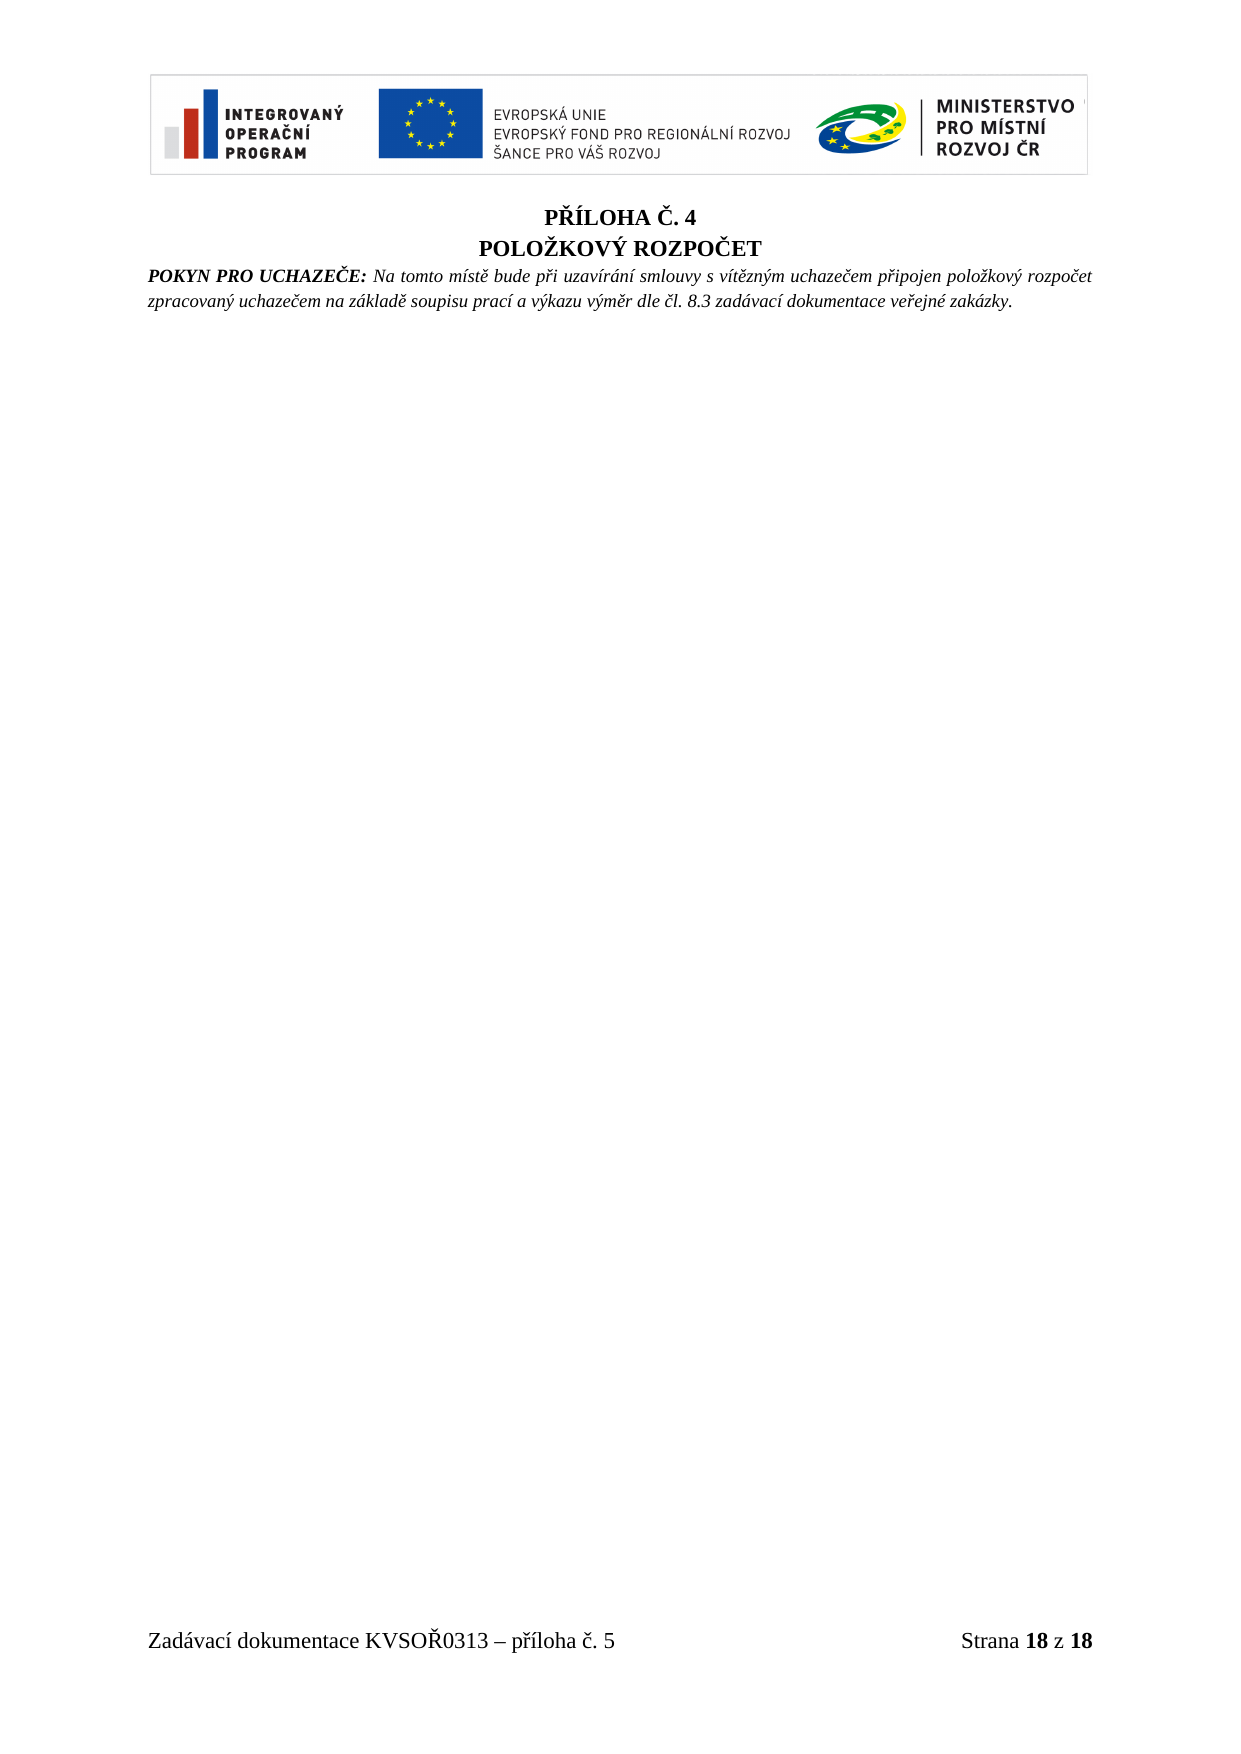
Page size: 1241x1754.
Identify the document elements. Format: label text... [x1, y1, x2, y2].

text POLOŽKOVÝ ROZPOČET [148, 234, 1093, 261]
text POKYN PRO UCHAZEČE: Na tomto místě bude při uzavírání smlouvy s vítězným uchazečem připojen položkový rozpočet zpracovaný uchazečem na základě soupisu prací a výkazu výměr dle čl. 8.3 zadávací dokumentace veřejné zakázky. [148, 265, 1093, 311]
picture [147, 73, 1093, 176]
text PŘÍLOHA Č. 4 [148, 204, 1093, 231]
